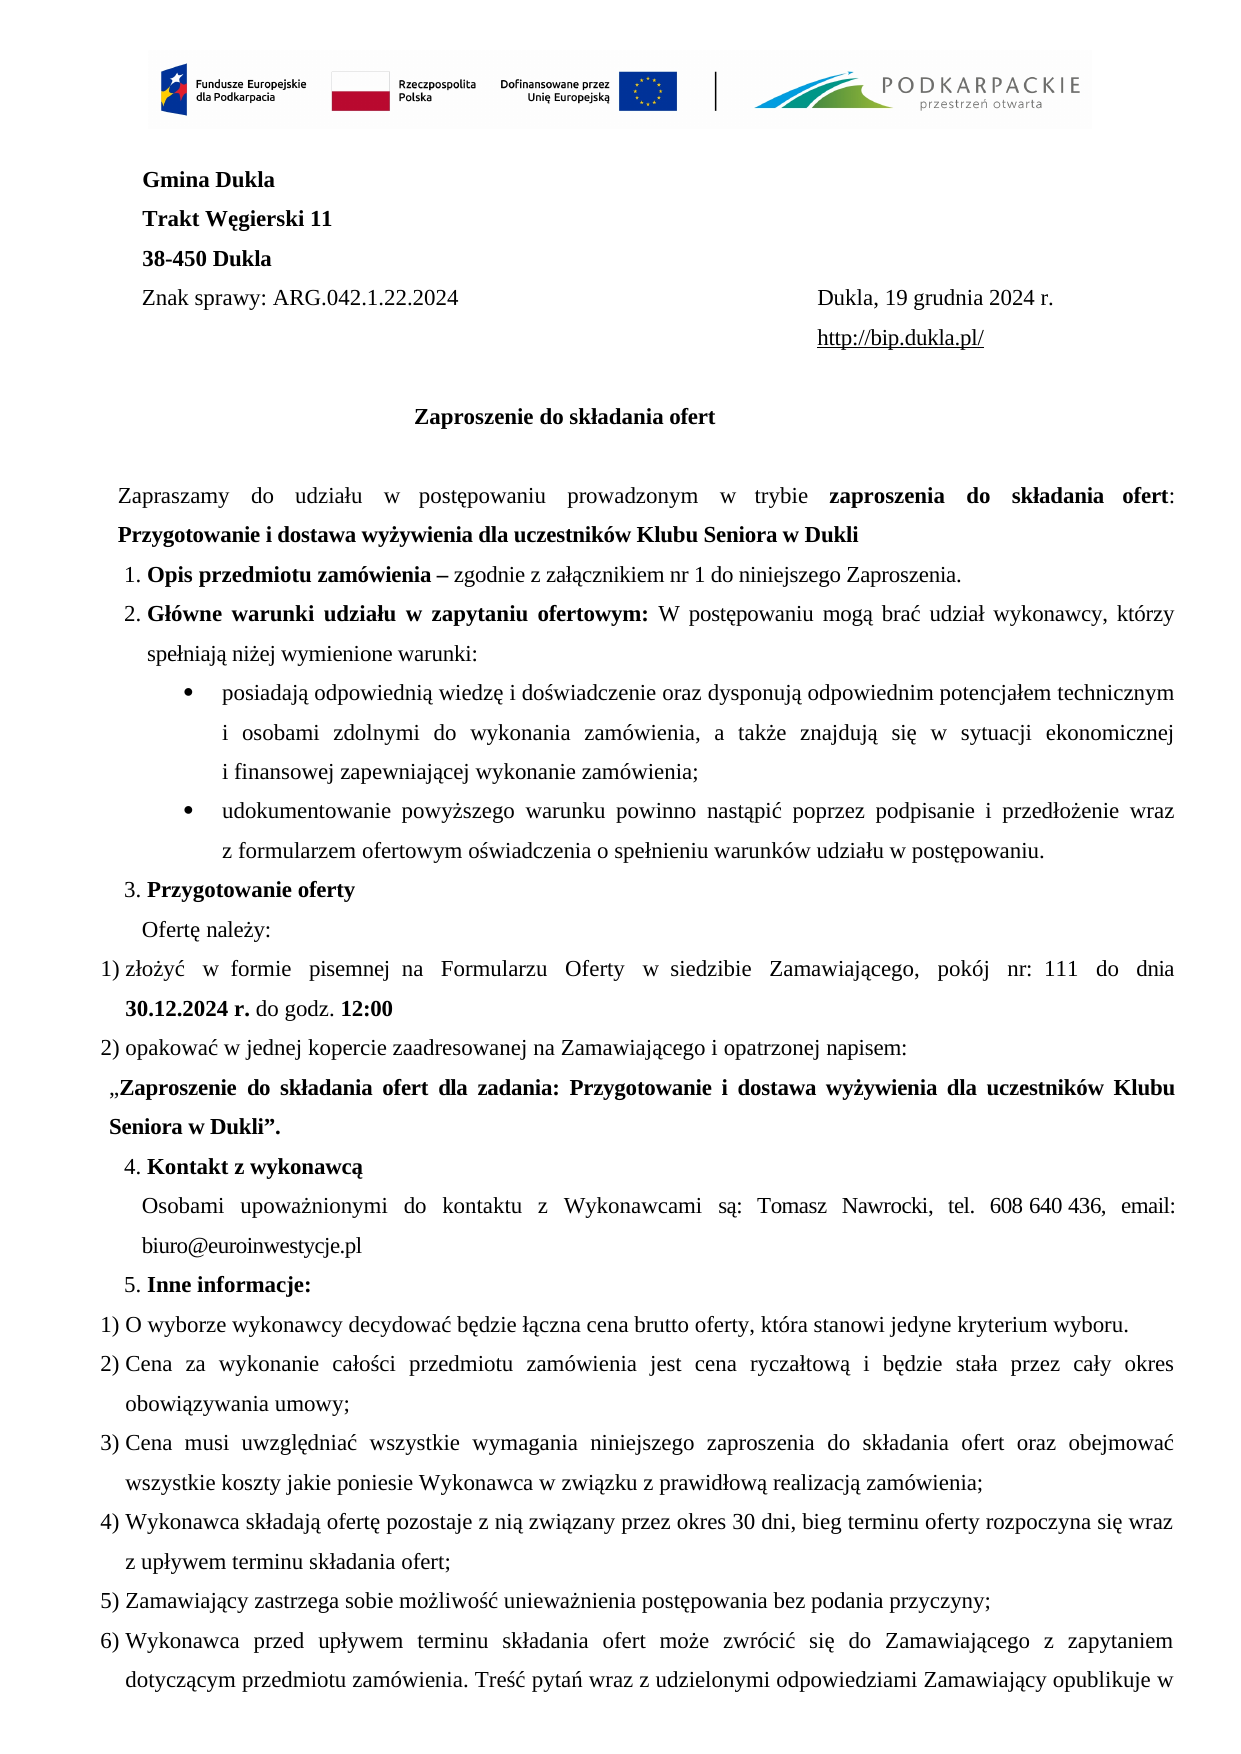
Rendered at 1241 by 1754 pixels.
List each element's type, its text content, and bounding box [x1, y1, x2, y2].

text Zaproszenie do składania ofert [414, 403, 826, 429]
text http://bip.dukla.pl/ [142, 324, 1097, 350]
text Zapraszamy do udziału w postępowaniu prowadzonym w trybie zaproszenia do składania ofert: Przygotowanie i dostawa wyżywienia dla uczestników Klubu Seniora w Dukli [118, 482, 1176, 548]
text Trakt Węgierski 11 [142, 205, 443, 232]
list Główne warunki udziału w zapytaniu ofertowym: W postępowaniu mogą brać udział wykonawcy, którzy spełniają niżej wymienione warunki: [124, 600, 1176, 666]
list O wyborze wykonawcy decydować będzie łączna cena brutto oferty, która stanowi jedyne kryterium wyboru. [100, 1311, 1176, 1337]
list Cena musi uwzględniać wszystkie wymagania niniejszego zaproszenia do składania ofert oraz obejmować wszystkie koszty jakie poniesie Wykonawca w związku z prawidłową realizacją zamówienia; [100, 1429, 1176, 1495]
text 38-450 Dukla [142, 245, 443, 271]
list Wykonawca składają ofertę pozostaje z nią związany przez okres 30 dni, bieg terminu oferty rozpoczyna się wraz z upływem terminu składania ofert; [100, 1508, 1176, 1574]
list Cena za wykonanie całości przedmiotu zamówienia jest cena ryczałtową i będzie stała przez cały okres obowiązywania umowy; [100, 1350, 1176, 1416]
text „Zaproszenie do składania ofert dla zadania: Przygotowanie i dostawa wyżywienia dla uczestników Klubu Seniora w Dukli”. [109, 1074, 1176, 1140]
list Inne informacje: [124, 1271, 1176, 1298]
list Opis przedmiotu zamówienia – zgodnie z załącznikiem nr 1 do niniejszego Zaproszenia. [124, 561, 1176, 587]
picture [148, 50, 1093, 129]
text Ofertę należy: [142, 916, 1176, 942]
text Osobami upoważnionymi do kontaktu z Wykonawcami są: Tomasz Nawrocki, tel. 608 640 436, email: biuro@euroinwestycje.pl [142, 1192, 1176, 1258]
text Gmina Dukla [142, 166, 443, 192]
list Zamawiający zastrzega sobie możliwość unieważnienia postępowania bez podania przyczyny; [100, 1587, 1176, 1613]
list posiadają odpowiednią wiedzę i doświadczenie oraz dysponują odpowiednim potencjałem technicznym i osobami zdolnymi do wykonania zamówienia, a także znajdują się w sytuacji ekonomicznej i finansowej zapewniającej wykonanie zamówienia; [184, 679, 1176, 784]
list Kontakt z wykonawcą [124, 1153, 1176, 1179]
list udokumentowanie powyższego warunku powinno nastąpić poprzez podpisanie i przedłożenie wraz z formularzem ofertowym oświadczenia o spełnieniu warunków udziału w postępowaniu. [184, 798, 1176, 863]
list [100, 1627, 1176, 1692]
list Przygotowanie oferty [124, 877, 1176, 903]
list opakować w jednej kopercie zaadresowanej na Zamawiającego i opatrzonej napisem: [100, 1034, 1176, 1061]
list złożyć w formie pisemnej na Formularzu Oferty w siedzibie Zamawiającego, pokój nr: 111 do dnia 30.12.2024 r. do godz. 12:00 [100, 956, 1176, 1021]
text Znak sprawy: ARG.042.1.22.2024 Dukla, 19 grudnia 2024 r. [142, 284, 1097, 311]
